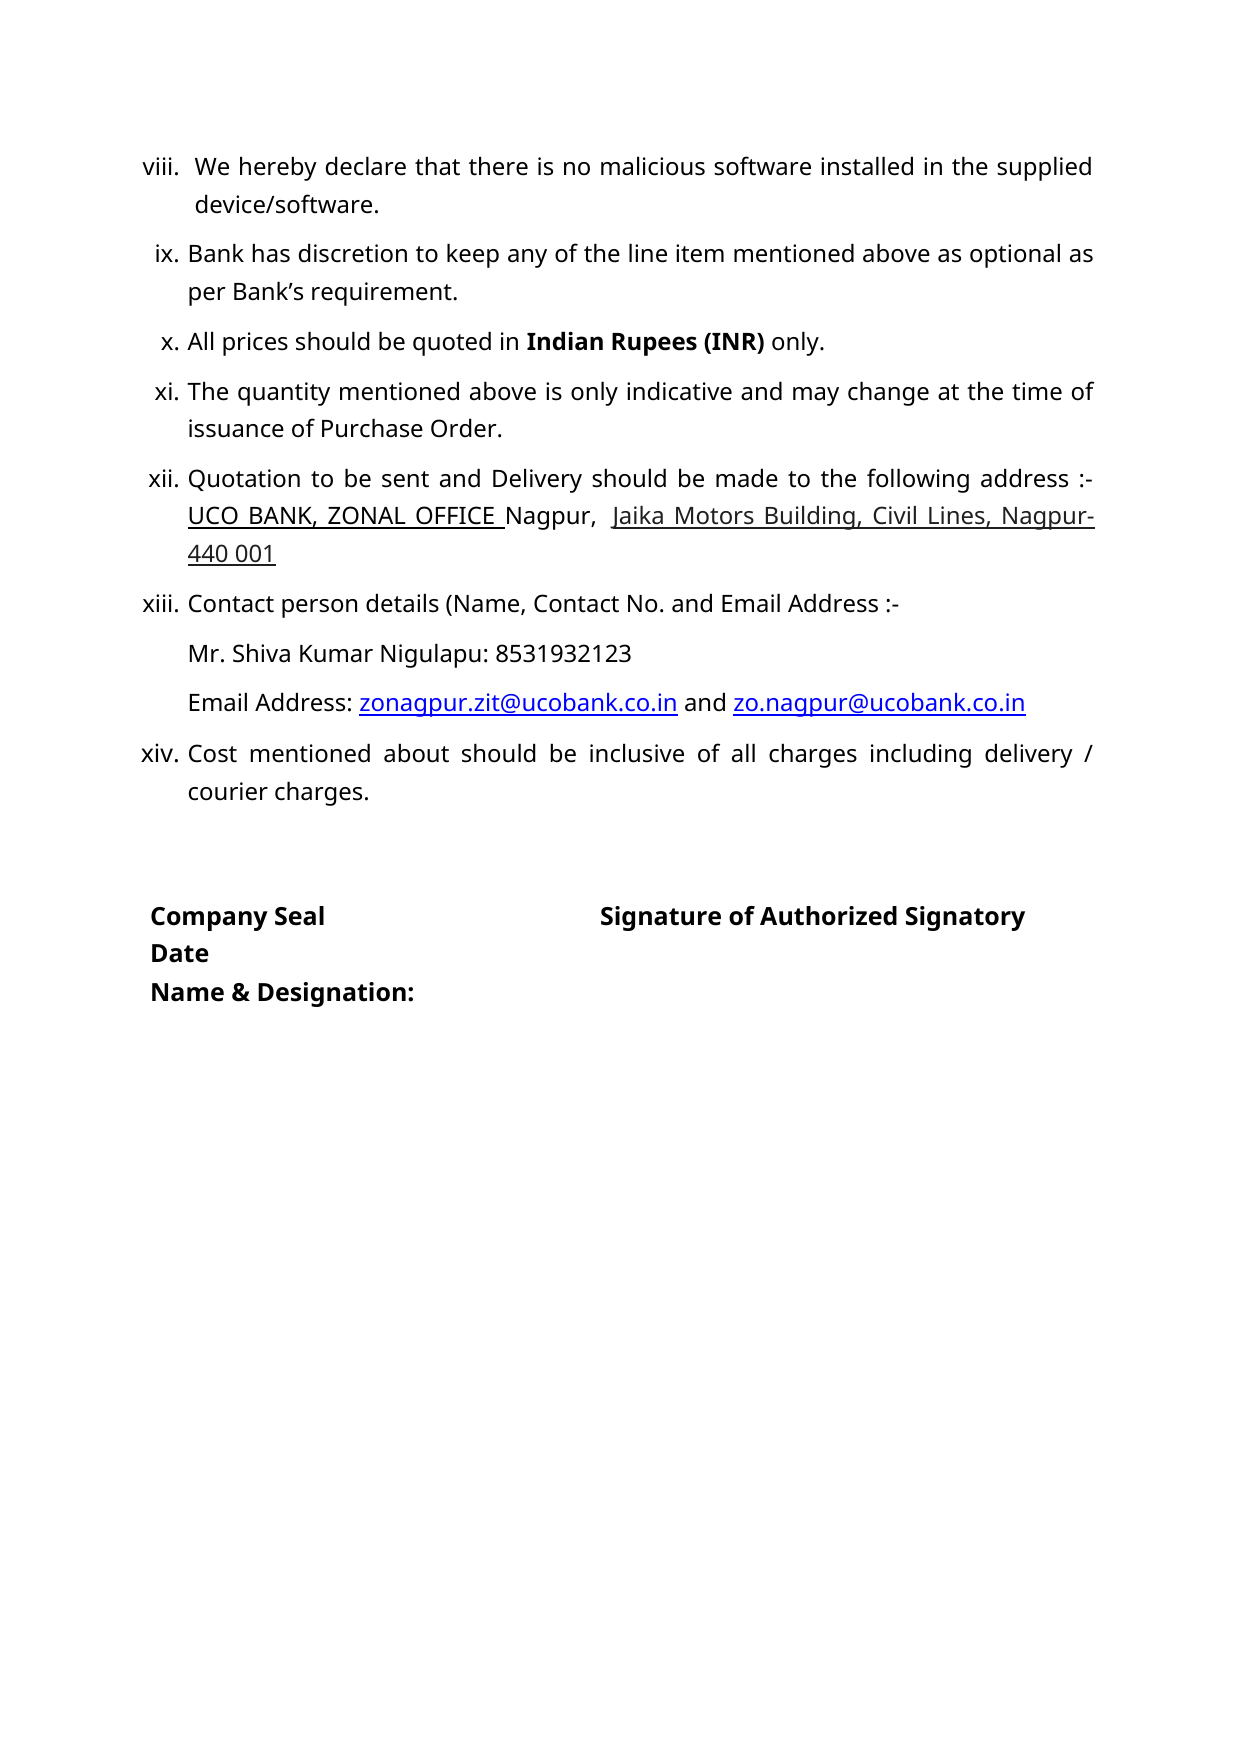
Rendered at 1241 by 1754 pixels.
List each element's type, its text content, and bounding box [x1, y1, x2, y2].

text Email Address: zonagpur.zit@ucobank.co.in and zo.nagpur@ucobank.co.in [187, 686, 1095, 719]
list Bank has discretion to keep any of the line item mentioned above as optional as per Bank’s requirement. [179, 237, 1095, 307]
list The quantity mentioned above is only indicative and may change at the time of issuance of Purchase Order. [179, 374, 1095, 444]
list Cost mentioned about should be inclusive of all charges including delivery / courier charges. [179, 736, 1095, 808]
text Company Seal Signature of Authorized Signatory [150, 898, 1034, 932]
text Date [150, 935, 1034, 969]
list We hereby declare that there is no malicious software installed in the supplied device/software. [179, 150, 1095, 220]
list All prices should be quoted in Indian Rupees (INR) only. [179, 324, 1095, 357]
list Quotation to be sent and Delivery should be made to the following address :- UCO BANK, ZONAL OFFICE Nagpur, Jaika Motors Building, Civil Lines, Nagpur- 440 001 [179, 462, 1095, 569]
text Name & Designation: [150, 974, 1034, 1008]
list Contact person details (Name, Contact No. and Email Address :- [179, 586, 1095, 619]
text Mr. Shiva Kumar Nigulapu: 8531932123 [187, 636, 1095, 669]
